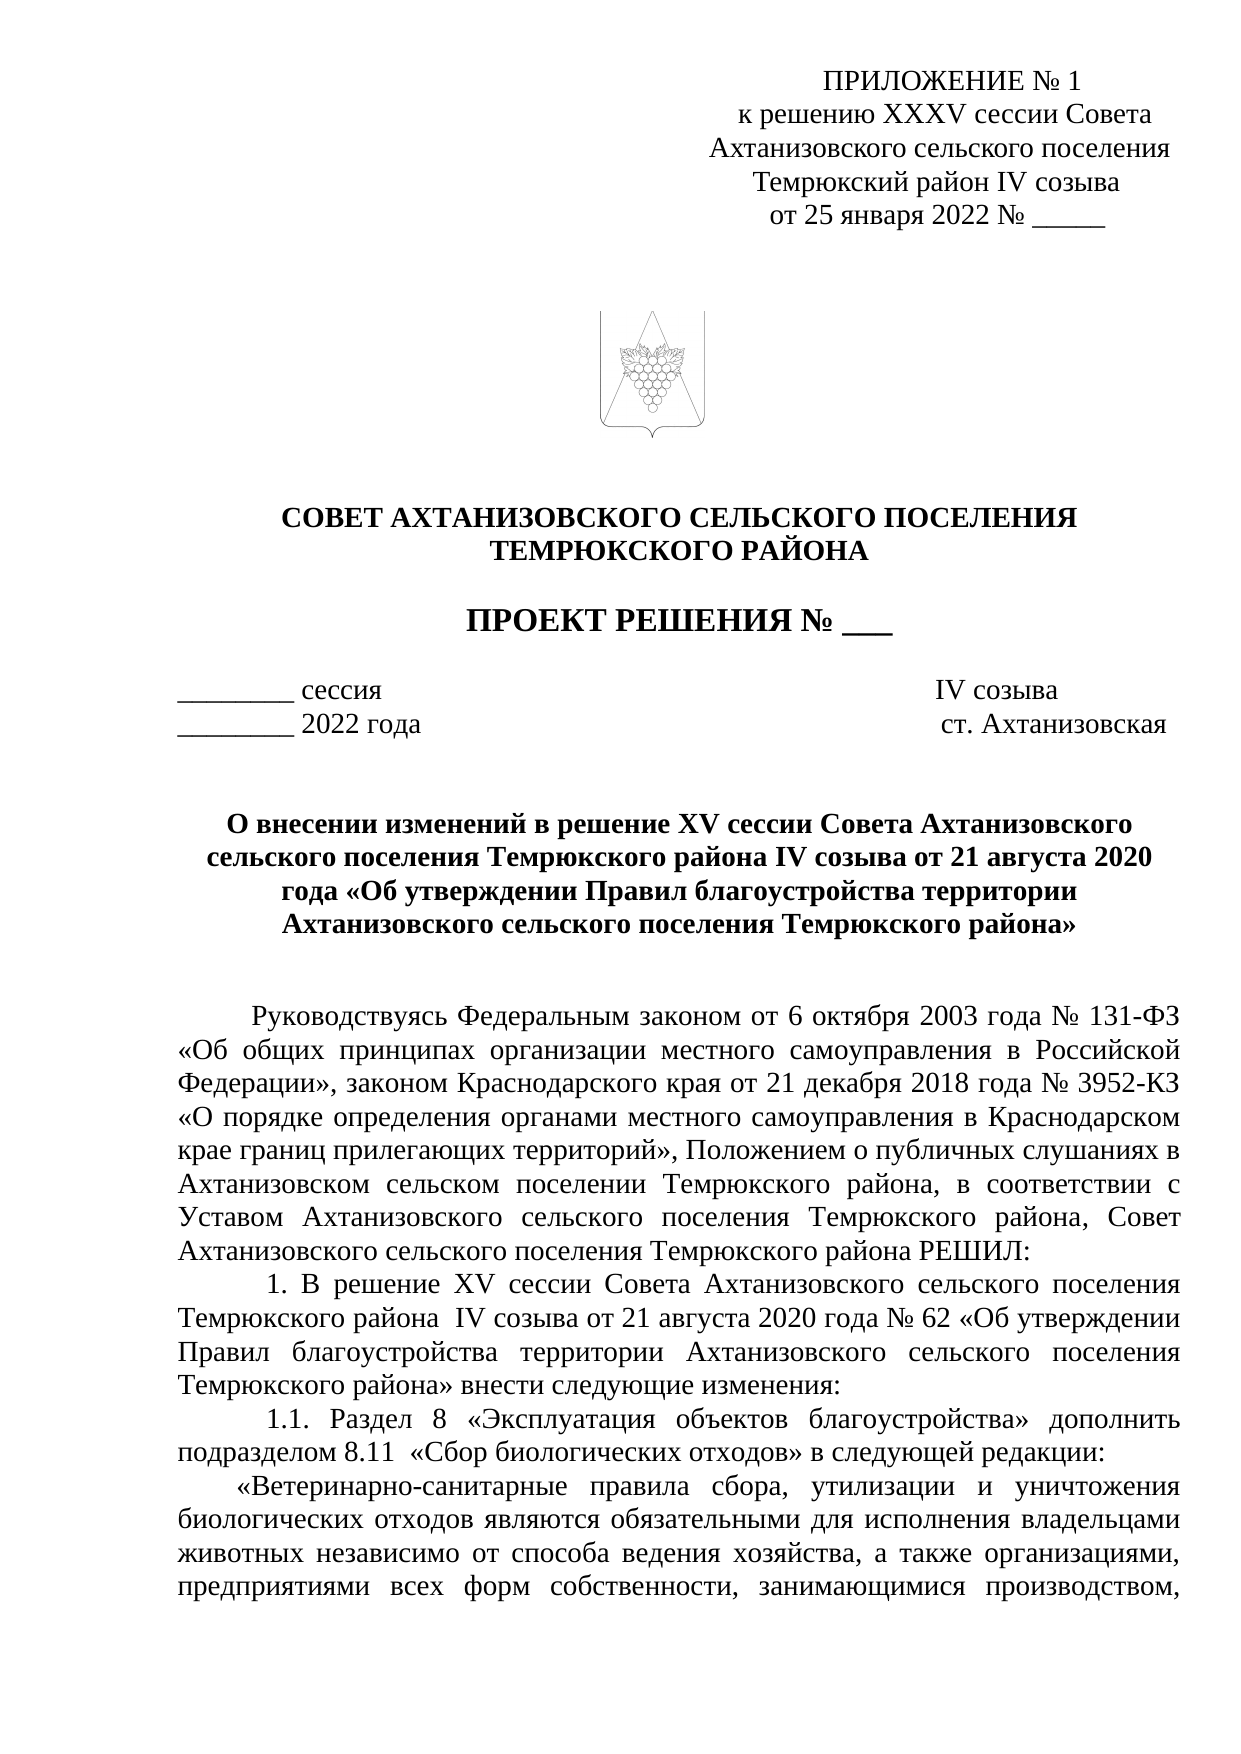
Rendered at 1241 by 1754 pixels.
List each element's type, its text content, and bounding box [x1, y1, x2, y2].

text ПРОЕКТ РЕШЕНИЯ № ___ [177, 601, 1181, 639]
text 1.1. Раздел 8 «Эксплуатация объектов благоустройства» дополнить подразделом 8.11 «Сбор биологических отходов» в следующей редакции: [177, 1401, 1181, 1468]
text 1. В решение XV сессии Совета Ахтанизовского сельского поселения Темрюкского района IV созыва от 21 августа 2020 года № 62 «Об утверждении Правил благоустройства территории Ахтанизовского сельского поселения Темрюкского района» внести следующие изменения: [177, 1267, 1181, 1401]
text ПРИЛОЖЕНИЕ № 1 [723, 63, 1181, 97]
text О внесении изменений в решение XV сессии Совета Ахтанизовского сельского поселения Темрюкского района IV созыва от 21 августа 2020 года «Об утверждении Правил благоустройства территории Ахтанизовского сельского поселения Темрюкского района» [177, 807, 1181, 941]
text от 25 января 2022 № _____ [158, 197, 1181, 231]
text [177, 1468, 1181, 1602]
text Темрюкский район IV созыва [709, 164, 1181, 197]
text СОВЕТ АХТАНИЗОВСКОГО СЕЛЬСКОГО ПОСЕЛЕНИЯ [177, 500, 1181, 533]
text ________ 2022 года ст. Ахтанизовская [177, 706, 1181, 739]
picture [600, 311, 705, 438]
text к решению XXXV сессии Совета [709, 97, 1181, 130]
text ________ сессия IV созыва [177, 672, 1181, 706]
text ТЕМРЮКСКОГО РАЙОНА [177, 533, 1181, 567]
text Руководствуясь Федеральным законом от 6 октября 2003 года № 131-ФЗ «Об общих принципах организации местного самоуправления в Российской Федерации», законом Краснодарского края от 21 декабря 2018 года № 3952-КЗ «О порядке определения органами местного самоуправления в Краснодарском крае границ прилегающих территорий», Положением о публичных слушаниях в Ахтанизовском сельском поселении Темрюкского района, в соответствии с Уставом Ахтанизовского сельского поселения Темрюкского района, Совет Ахтанизовского сельского поселения Темрюкского района РЕШИЛ: [177, 998, 1181, 1267]
text Ахтанизовского сельского поселения [709, 130, 1181, 164]
